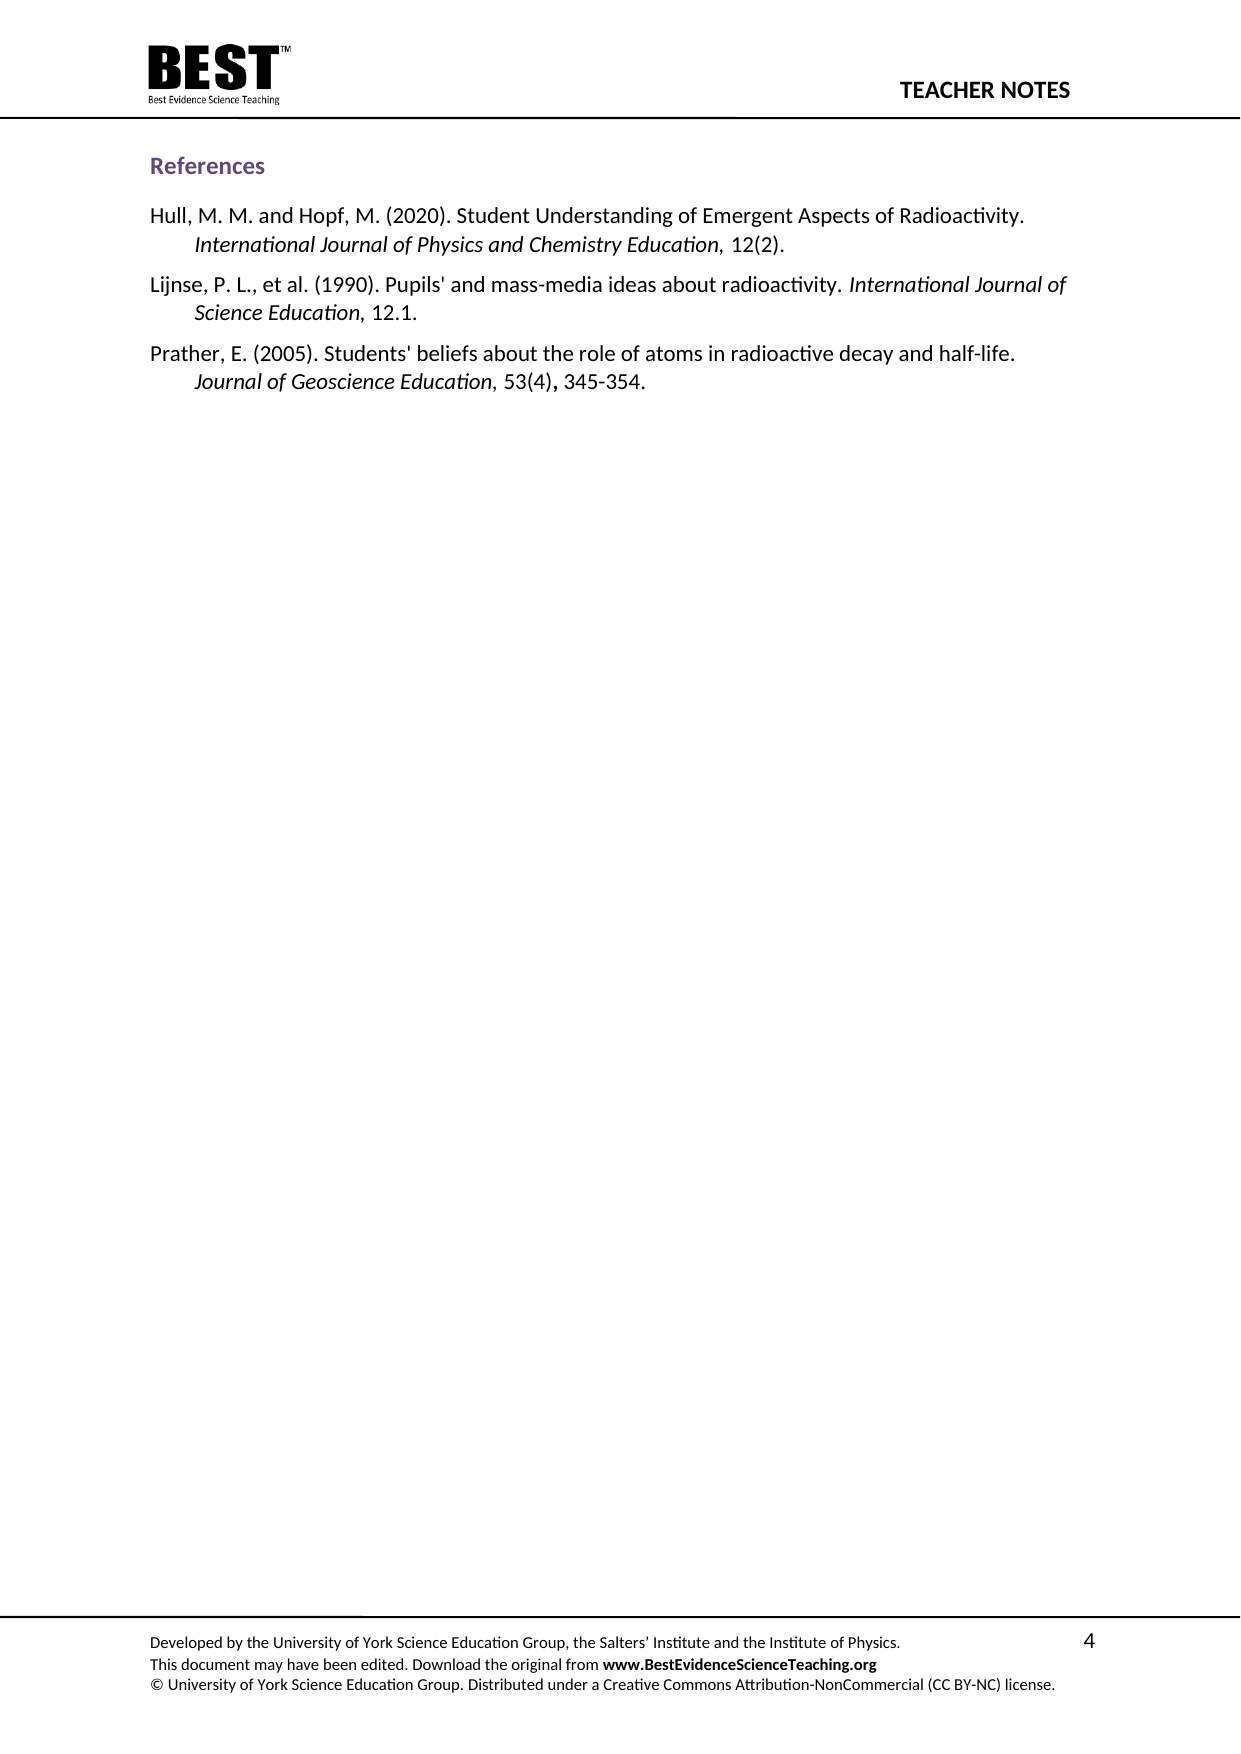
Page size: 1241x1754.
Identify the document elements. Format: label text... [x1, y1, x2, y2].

picture [148, 44, 291, 105]
text References [150, 150, 1090, 181]
text Prather, E. (2005). Students' beliefs about the role of atoms in radioactive decay and half-life. Journal of Geoscience Education, 53(4), 345-354. [150, 339, 1090, 395]
text Lijnse, P. L., et al. (1990). Pupils' and mass-media ideas about radioactivity. International Journal of Science Education, 12.1. [150, 270, 1090, 326]
text Hull, M. M. and Hopf, M. (2020). Student Understanding of Emergent Aspects of Radioactivity. International Journal of Physics and Chemistry Education, 12(2). [150, 199, 1090, 258]
